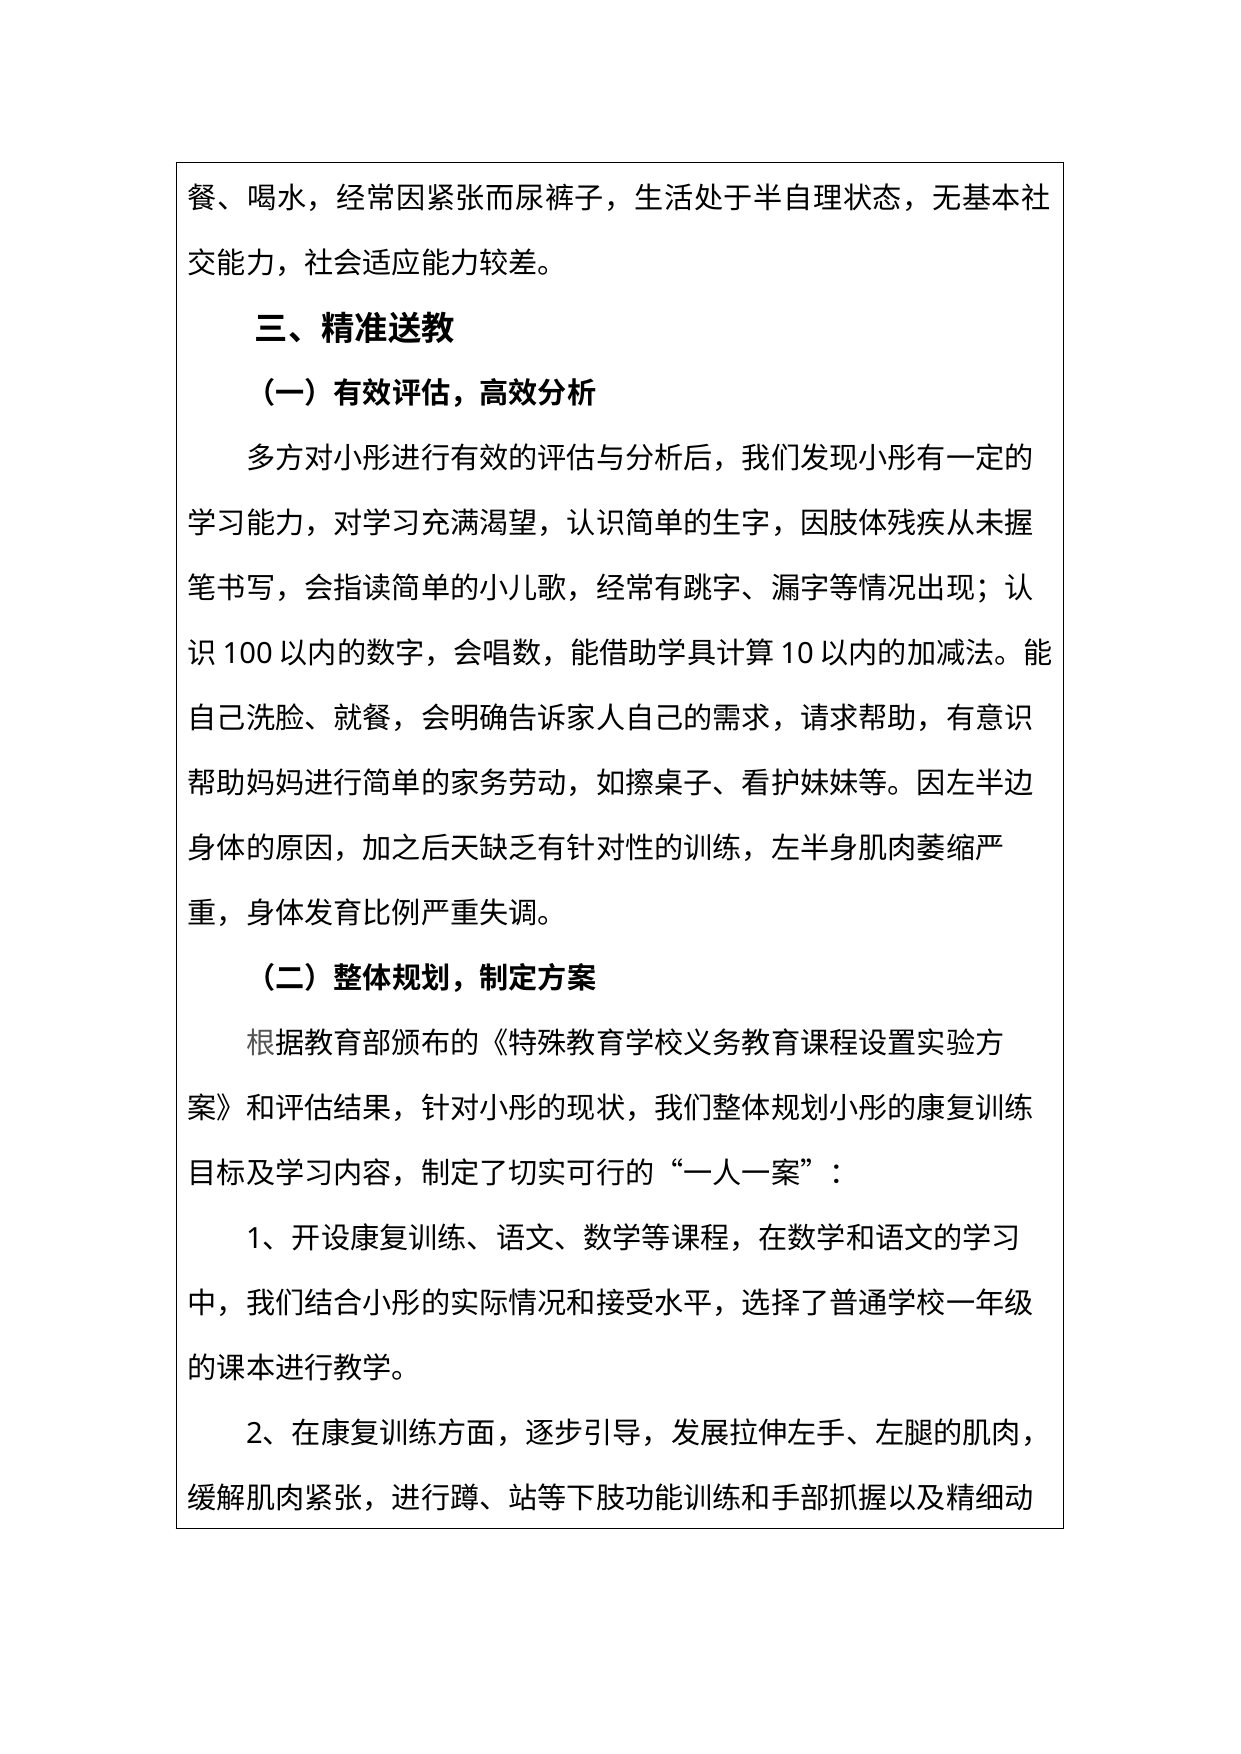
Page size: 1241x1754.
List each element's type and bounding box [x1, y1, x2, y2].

table_cell [177, 163, 1063, 1528]
